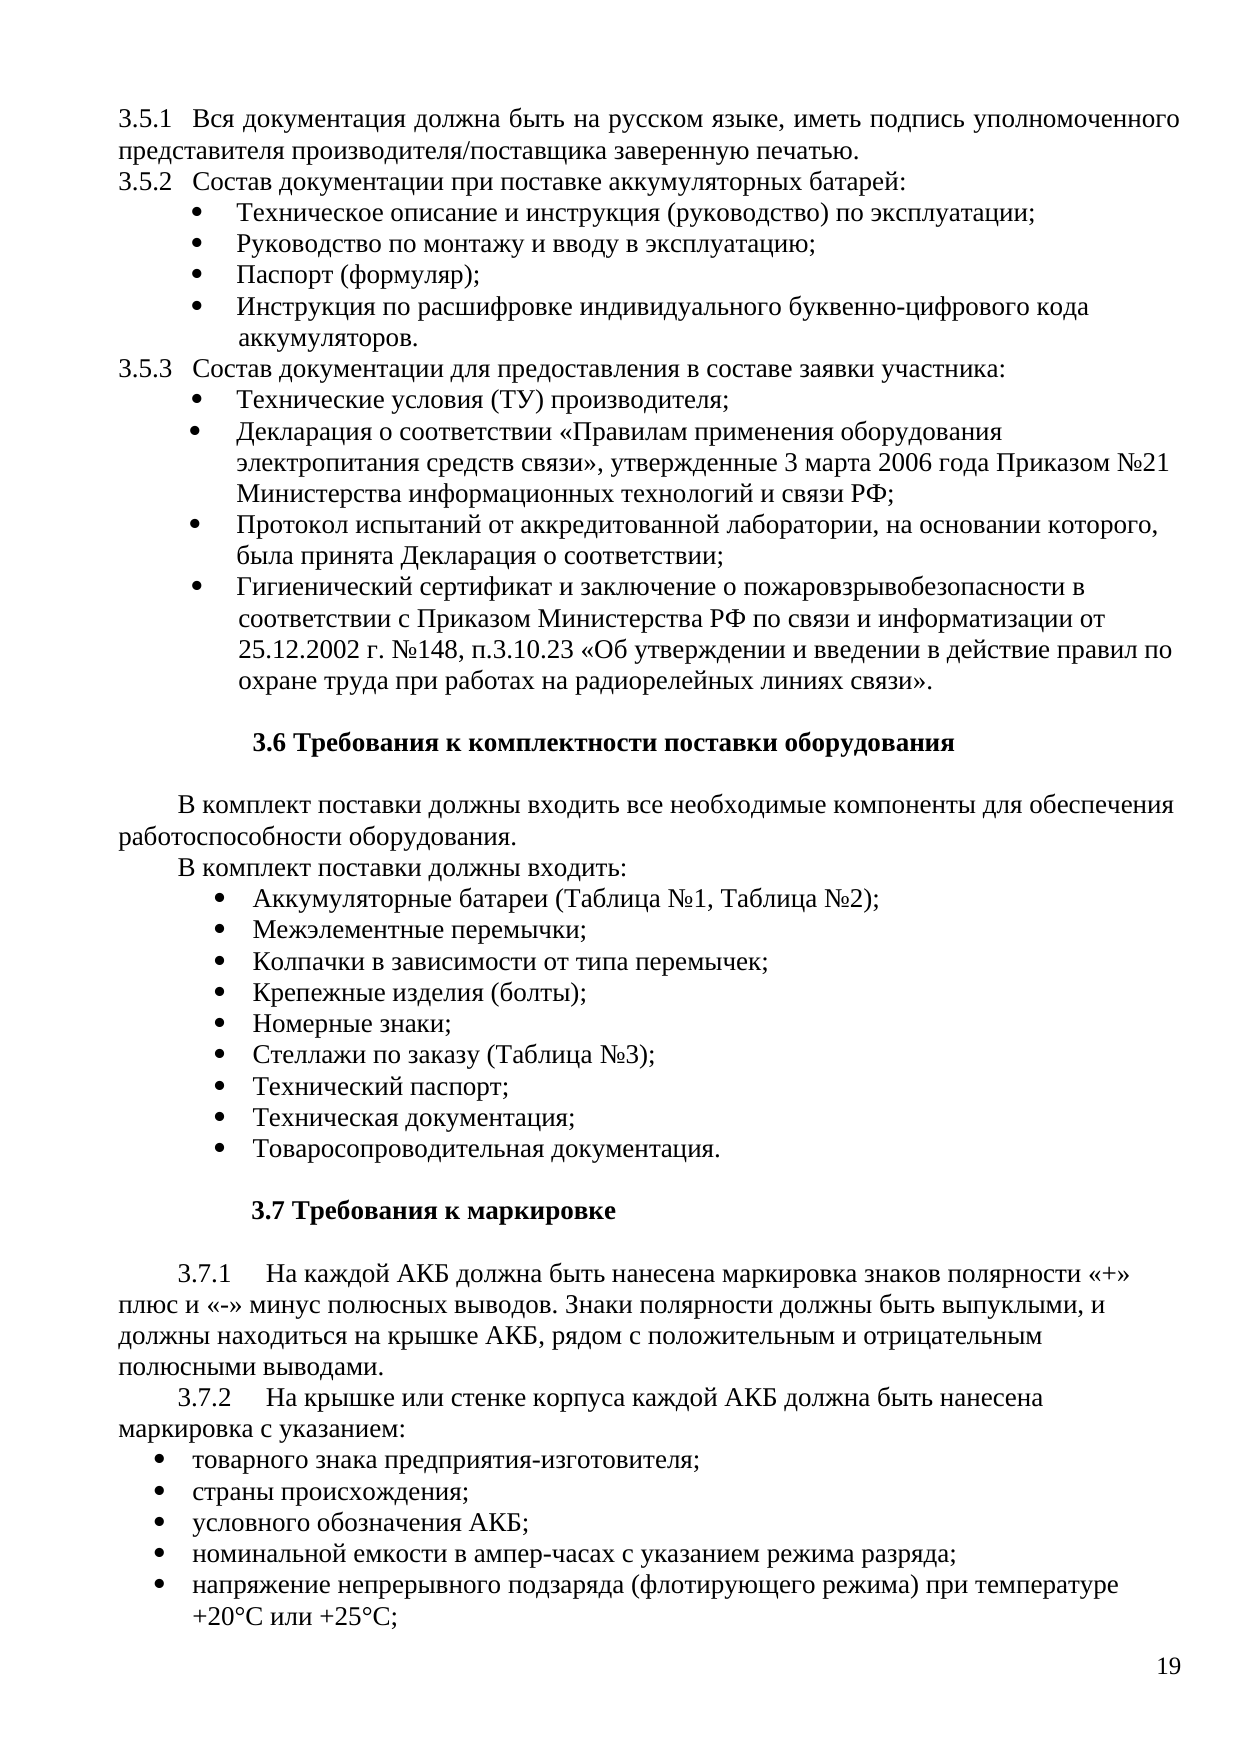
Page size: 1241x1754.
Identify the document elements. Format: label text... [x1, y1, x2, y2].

list Протокол испытаний от аккредитованной лаборатории, на основании которого, была принята Декларация о соответствии; [190, 508, 1181, 571]
list товарного знака предприятия-изготовителя; [154, 1444, 1181, 1475]
list Техническое описание и инструкция (руководство) по эксплуатации; [192, 196, 1181, 227]
text 3.5.1 Вся документация должна быть на русском языке, иметь подпись уполномоченного представителя производителя/поставщика заверенную печатью. [118, 103, 1181, 165]
text В комплект поставки должны входить: [177, 851, 1181, 882]
list Стеллажи по заказу (Таблица №3); [215, 1038, 1181, 1069]
list Паспорт (формуляр); [192, 258, 1181, 290]
list Руководство по монтажу и вводу в эксплуатацию; [192, 227, 1181, 258]
text 3.5.2 Состав документации при поставке аккумуляторных батарей: [118, 165, 1181, 196]
list Аккумуляторные батареи (Таблица №1, Таблица №2); [215, 882, 1181, 913]
list Номерные знаки; [215, 1007, 1181, 1038]
text 3.7.1 На каждой АКБ должна быть нанесена маркировка знаков полярности «+» плюс и «-» минус полюсных выводов. Знаки полярности должны быть выпуклыми, и должны находиться на крышке АКБ, рядом с положительным и отрицательным полюсными выводами. [118, 1257, 1181, 1381]
text В комплект поставки должны входить все необходимые компоненты для обеспечения работоспособности оборудования. [118, 789, 1181, 851]
list Техническая документация; [215, 1101, 1181, 1132]
list Технический паспорт; [215, 1069, 1181, 1101]
list Технические условия (ТУ) производителя; [192, 383, 1181, 414]
list Товаросопроводительная документация. [215, 1132, 1181, 1163]
list Межэлементные перемычки; [215, 913, 1181, 944]
list Гигиенический сертификат и заключение о пожаровзрывобезопасности в соответствии с Приказом Министерства РФ по связи и информатизации от 25.12.2002 г. №148, п.3.10.23 «Об утверждении и введении в действие правил по охране труда при работах на радиорелейных линиях связи». [192, 571, 1181, 695]
text 3.6 Требования к комплектности поставки оборудования [252, 726, 1181, 757]
list Крепежные изделия (болты); [215, 976, 1181, 1007]
list Колпачки в зависимости от типа перемычек; [215, 944, 1181, 976]
text 3.5.3 Состав документации для предоставления в составе заявки участника: [118, 352, 1181, 383]
list Декларация о соответствии «Правилам применения оборудования электропитания средств связи», утвержденные 3 марта 2006 года Приказом №21 Министерства информационных технологий и связи РФ; [190, 414, 1181, 508]
list страны происхождения; [154, 1475, 1181, 1506]
list Инструкция по расшифровке индивидуального буквенно-цифрового кода аккумуляторов. [192, 290, 1181, 352]
text 3.7 Требования к маркировке [251, 1194, 1181, 1226]
text 3.7.2 На крышке или стенке корпуса каждой АКБ должна быть нанесена маркировка с указанием: [118, 1381, 1181, 1444]
list напряжение непрерывного подзаряда (флотирующего режима) при температуре +20°С или +25°С; [154, 1569, 1181, 1631]
list условного обозначения АКБ; [154, 1506, 1181, 1537]
list номинальной емкости в ампер-часах с указанием режима разряда; [154, 1537, 1181, 1569]
